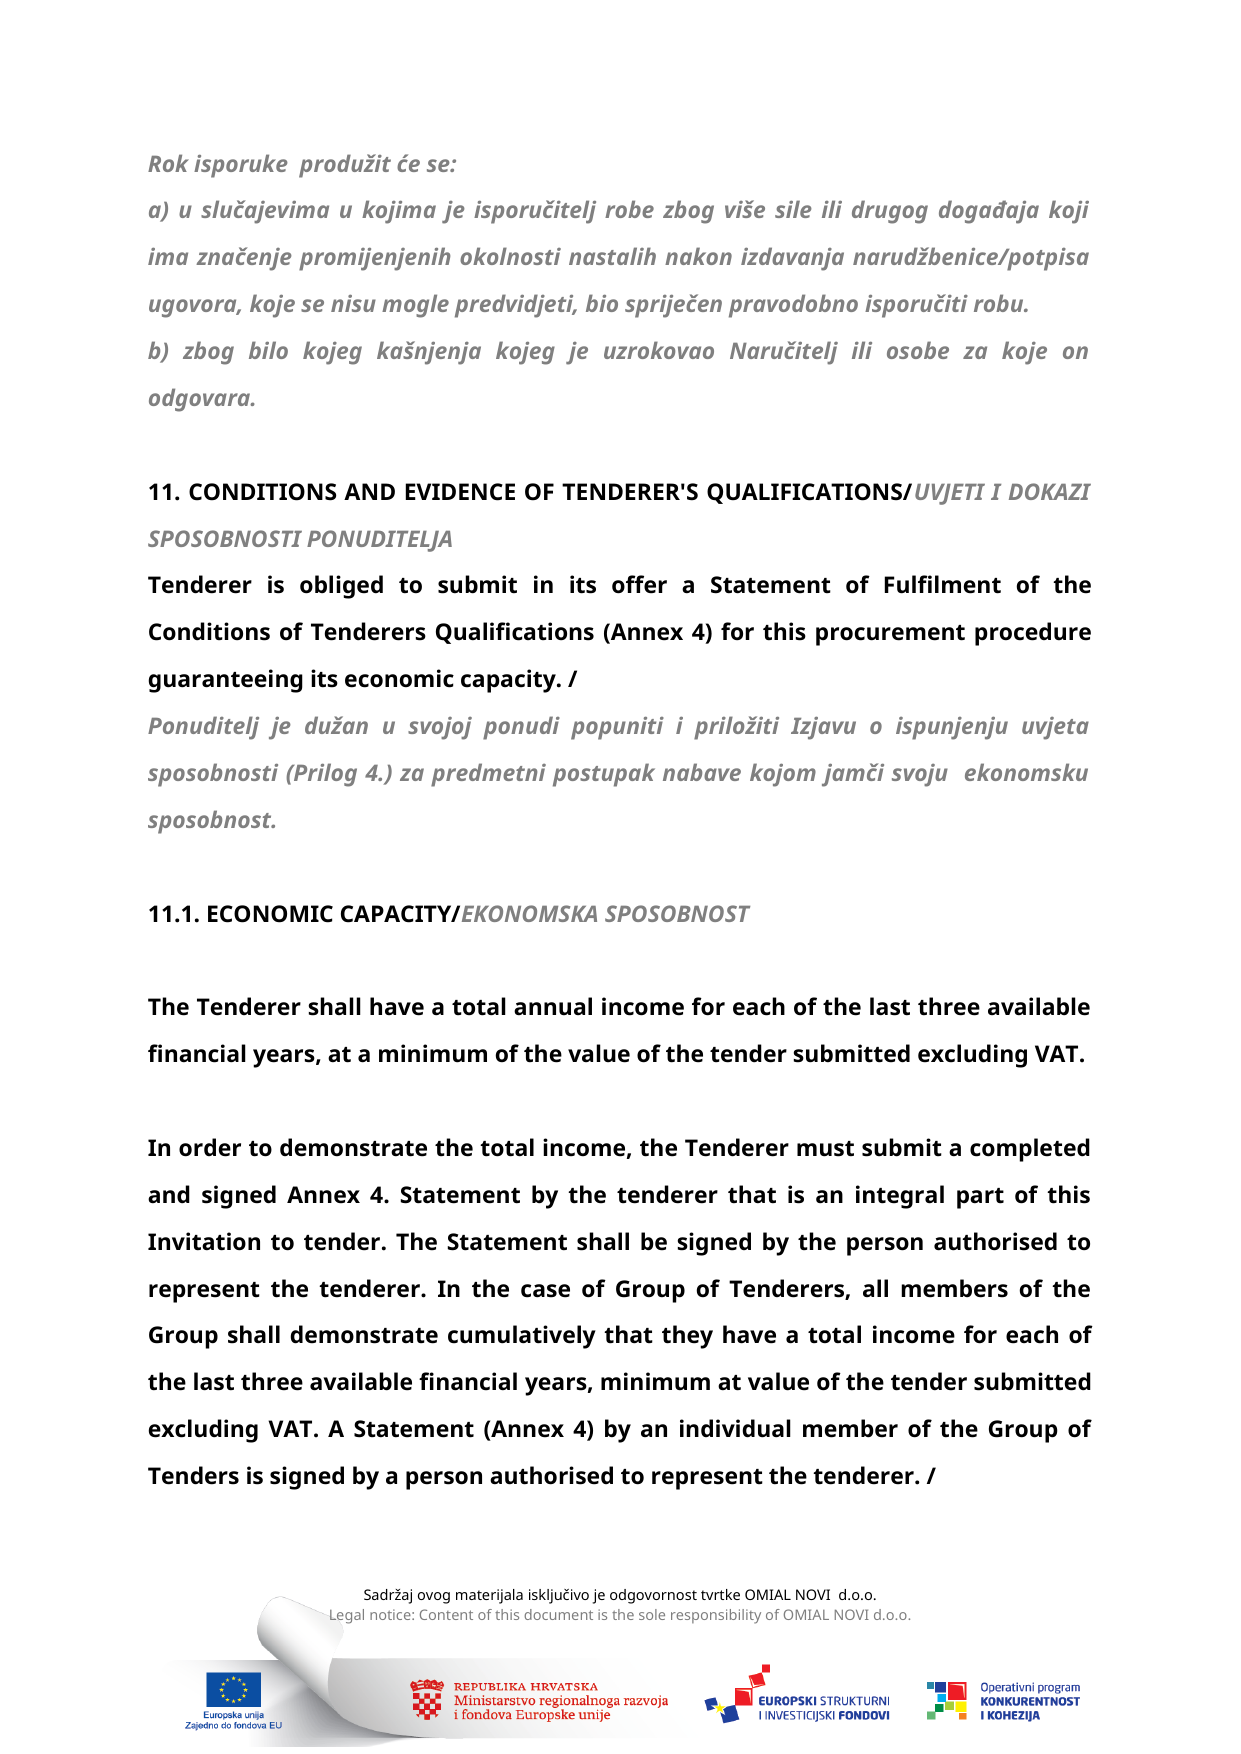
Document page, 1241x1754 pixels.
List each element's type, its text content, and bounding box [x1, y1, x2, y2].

text 11. CONDITIONS AND EVIDENCE OF TENDERER'S QUALIFICATIONS/UVJETI I DOKAZI SPOSOBNOSTI PONUDITELJA [148, 476, 1093, 554]
text Tenderer is obliged to submit in its offer a Statement of Fulfilment of the Conditions of Tenderers Qualifications (Annex 4) for this procurement procedure guaranteeing its economic capacity. / [148, 569, 1093, 694]
text In order to demonstrate the total income, the Tenderer must submit a completed and signed Annex 4. Statement by the tenderer that is an integral part of this Invitation to tender. The Statement shall be signed by the person authorised to represent the tenderer. In the case of Group of Tenderers, all members of the Group shall demonstrate cumulatively that they have a total income for each of the last three available financial years, minimum at value of the tender submitted excluding VAT. A Statement (Annex 4) by an individual member of the Group of Tenders is signed by a person authorised to represent the tenderer. / [148, 1132, 1093, 1491]
text Rok isporuke produžit će se: [148, 148, 1093, 179]
text a) u slučajevima u kojima je isporučitelj robe zbog više sile ili drugog događaja koji ima značenje promijenjenih okolnosti nastalih nakon izdavanja narudžbenice/potpisa ugovora, koje se nisu mogle predvidjeti, bio spriječen pravodobno isporučiti robu. [148, 194, 1093, 319]
text b) zbog bilo kojeg kašnjenja kojeg je uzrokovao Naručitelj ili osobe za koje on odgovara. [148, 335, 1093, 413]
picture [159, 1582, 1105, 1747]
text 11.1. ECONOMIC CAPACITY/EKONOMSKA SPOSOBNOST [148, 898, 1093, 929]
text The Tenderer shall have a total annual income for each of the last three available financial years, at a minimum of the value of the tender submitted excluding VAT. [148, 991, 1093, 1069]
text Ponuditelj je dužan u svojoj ponudi popuniti i priložiti Izjavu o ispunjenju uvjeta sposobnosti (Prilog 4.) za predmetni postupak nabave kojom jamči svoju ekonomsku sposobnost. [148, 710, 1093, 835]
